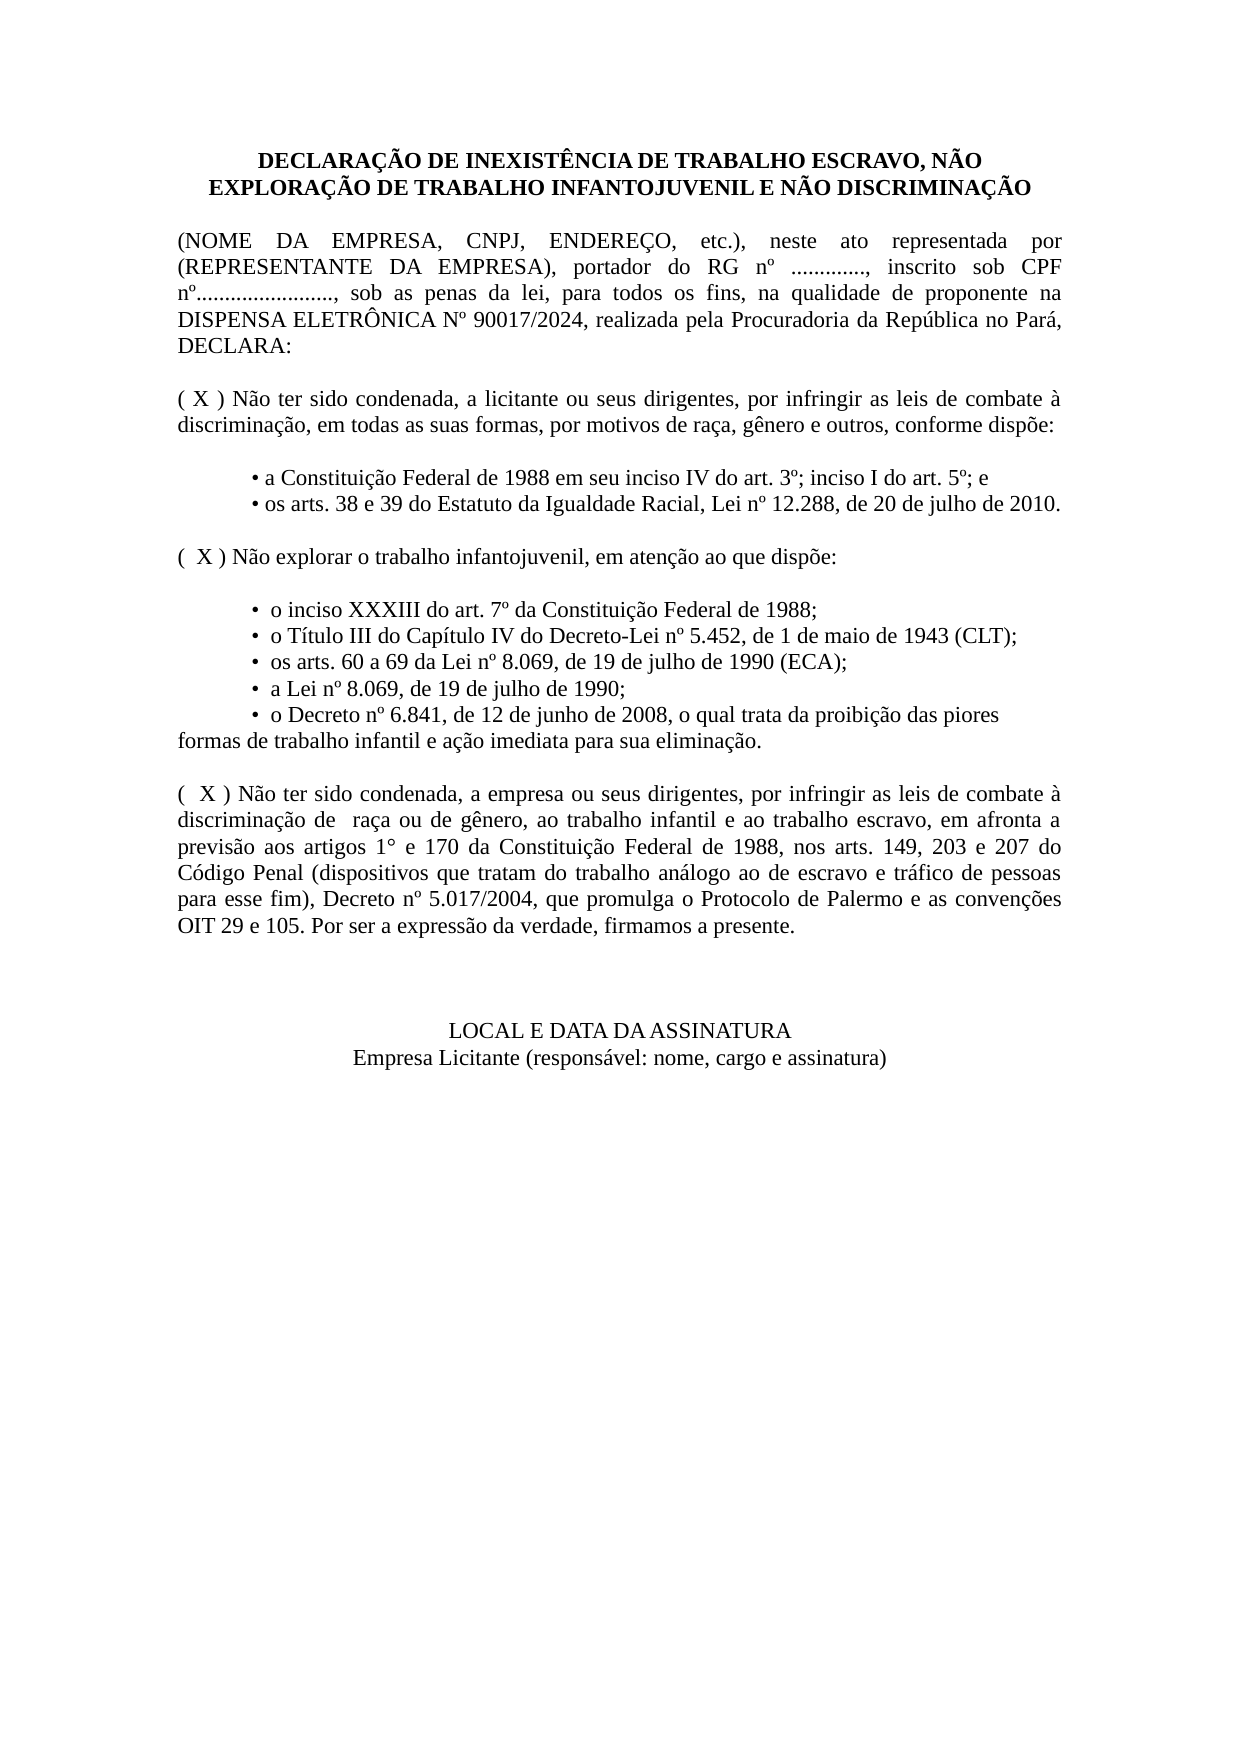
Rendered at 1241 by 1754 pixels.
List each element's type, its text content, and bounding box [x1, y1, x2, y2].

text • os arts. 60 a 69 da Lei nº 8.069, de 19 de julho de 1990 (ECA); [177, 648, 1063, 675]
text DECLARAÇÃO DE INEXISTÊNCIA DE TRABALHO ESCRAVO, NÃO EXPLORAÇÃO DE TRABALHO INFANTOJUVENIL E NÃO DISCRIMINAÇÃO [177, 148, 1063, 200]
text ( X ) Não ter sido condenada, a licitante ou seus dirigentes, por infringir as leis de combate à discriminação, em todas as suas formas, por motivos de raça, gênero e outros, conforme dispõe: [177, 385, 1063, 437]
text • a Lei nº 8.069, de 19 de julho de 1990; [177, 675, 1063, 701]
text • o Título III do Capítulo IV do Decreto-Lei nº 5.452, de 1 de maio de 1943 (CLT); [177, 622, 1063, 648]
text ( X ) Não explorar o trabalho infantojuvenil, em atenção ao que dispõe: [177, 543, 1063, 569]
text • os arts. 38 e 39 do Estatuto da Igualdade Racial, Lei nº 12.288, de 20 de julho de 2010. [177, 490, 1063, 517]
text (NOME DA EMPRESA, CNPJ, ENDEREÇO, etc.), neste ato representada por (REPRESENTANTE DA EMPRESA), portador do RG nº ............., inscrito sob CPF nº........................, sob as penas da lei, para todos os fins, na qualidade de proponente na DISPENSA ELETRÔNICA Nº 90017/2024, realizada pela Procuradoria da República no Pará, DECLARA: [177, 227, 1063, 358]
text • o Decreto nº 6.841, de 12 de junho de 2008, o qual trata da proibição das piores formas de trabalho infantil e ação imediata para sua eliminação. [177, 701, 1063, 754]
text LOCAL E DATA DA ASSINATURA [177, 1017, 1063, 1044]
text Empresa Licitante (responsável: nome, cargo e assinatura) [177, 1044, 1063, 1070]
text • a Constituição Federal de 1988 em seu inciso IV do art. 3º; inciso I do art. 5º; e [177, 464, 1063, 490]
text • o inciso XXXIII do art. 7º da Constituição Federal de 1988; [177, 596, 1063, 622]
text ( X ) Não ter sido condenada, a empresa ou seus dirigentes, por infringir as leis de combate à discriminação de raça ou de gênero, ao trabalho infantil e ao trabalho escravo, em afronta a previsão aos artigos 1° e 170 da Constituição Federal de 1988, nos arts. 149, 203 e 207 do Código Penal (dispositivos que tratam do trabalho análogo ao de escravo e tráfico de pessoas para esse fim), Decreto nº 5.017/2004, que promulga o Protocolo de Palermo e as convenções OIT 29 e 105. Por ser a expressão da verdade, firmamos a presente. [177, 780, 1063, 938]
